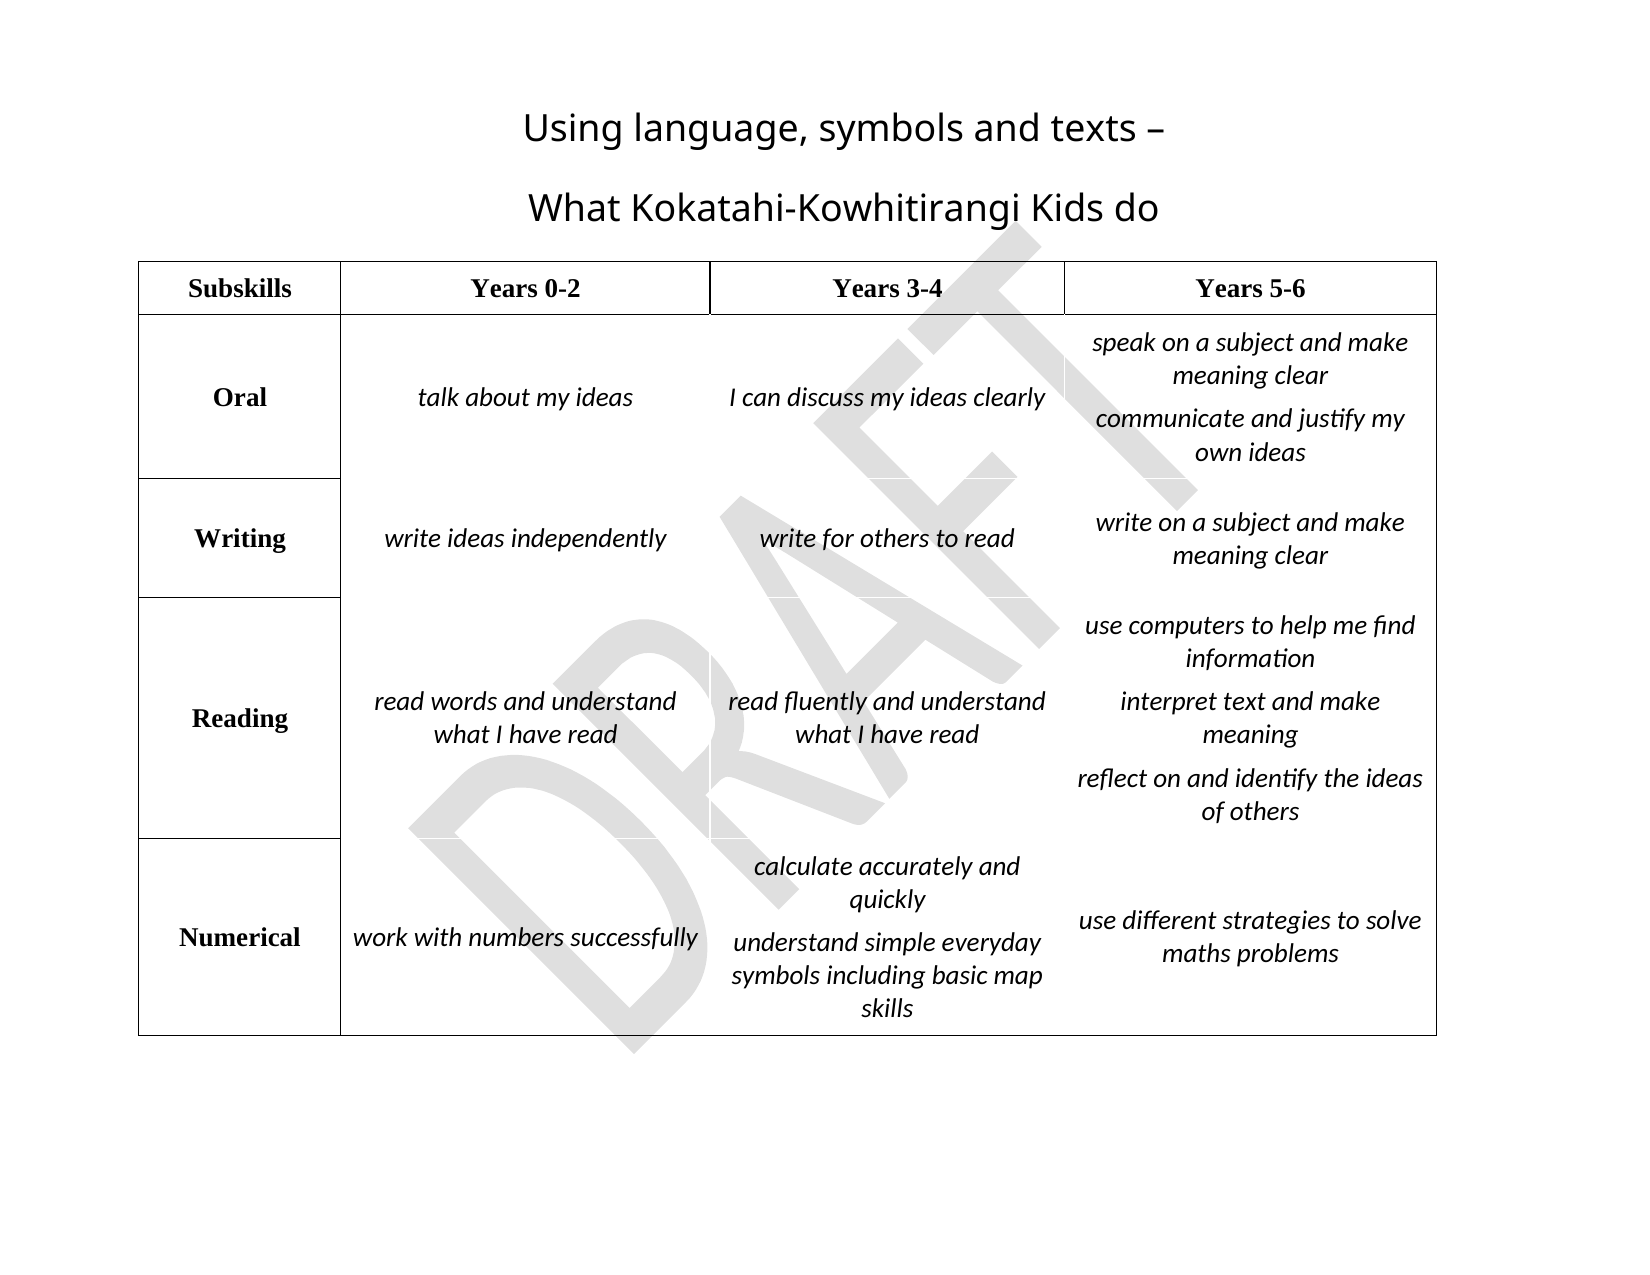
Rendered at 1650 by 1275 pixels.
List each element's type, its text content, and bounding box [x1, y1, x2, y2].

table_header Subskills [139, 262, 340, 314]
table_cell write for others to read [711, 479, 1064, 597]
table_cell Oral [139, 315, 340, 478]
table_cell use different strategies to solve maths problems [1065, 839, 1436, 1035]
table_cell write on a subject and make meaning clear [1065, 479, 1436, 597]
table_cell Reading [139, 598, 340, 837]
table_cell read fluently and understand what I have read [711, 598, 1064, 837]
table_cell calculate accurately and quickly understand simple everyday symbols including basic map skills [711, 839, 1064, 1035]
table_cell talk about my ideas [341, 315, 709, 478]
table_cell work with numbers successfully [341, 839, 709, 1035]
table_cell speak on a subject and make meaning clear communicate and justify my own ideas [1065, 315, 1436, 478]
table_header Years 0-2 [341, 262, 709, 314]
table_cell Writing [139, 479, 340, 597]
table_header Years 3-4 [711, 262, 1064, 314]
table_header Years 5-6 [1065, 262, 1436, 314]
table_cell I can discuss my ideas clearly [711, 315, 1064, 478]
table_cell read words and understand what I have read [341, 598, 709, 837]
table_cell Numerical [139, 839, 340, 1035]
table_cell write ideas independently [341, 479, 709, 597]
table_cell use computers to help me find information interpret text and make meaning reflect on and identify the ideas of others [1065, 598, 1436, 837]
text Using language, symbols and texts – [112, 102, 1575, 153]
text What Kokatahi-Kowhitirangi Kids do [112, 181, 1575, 232]
